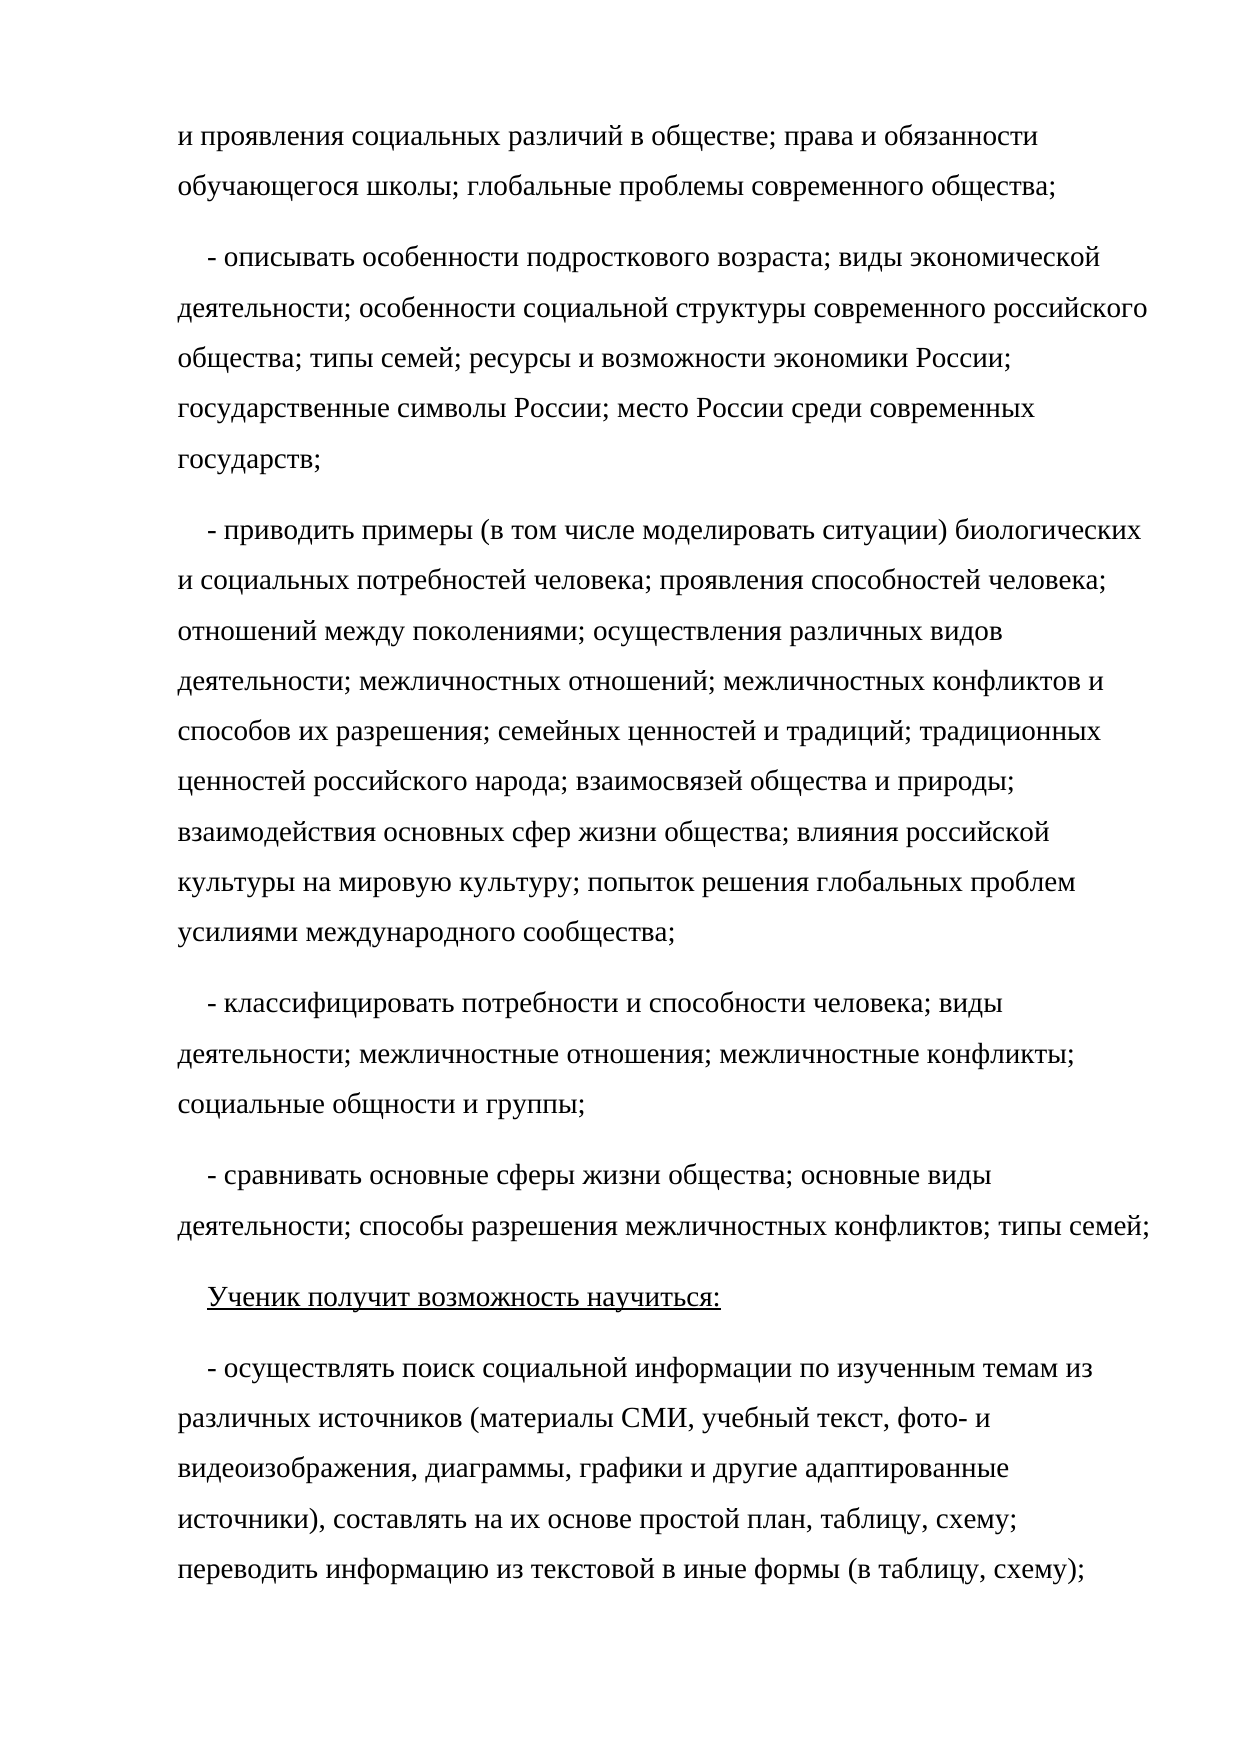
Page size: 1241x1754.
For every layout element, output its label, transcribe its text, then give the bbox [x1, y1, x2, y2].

text - приводить примеры (в том числе моделировать ситуации) биологических и социальных потребностей человека; проявления способностей человека; отношений между поколениями; осуществления различных видов деятельности; межличностных отношений; межличностных конфликтов и способов их разрешения; семейных ценностей и традиций; традиционных ценностей российского народа; взаимосвязей общества и природы; взаимодействия основных сфер жизни общества; влияния российской культуры на мировую культуру; попыток решения глобальных проблем усилиями международного сообщества; [177, 512, 1152, 948]
text - сравнивать основные сферы жизни общества; основные виды деятельности; способы разрешения межличностных конфликтов; типы семей; [177, 1157, 1152, 1241]
text - осуществлять поиск социальной информации по изученным темам из различных источников (материалы СМИ, учебный текст, фото- и видеоизображения, диаграммы, графики и другие адаптированные источники), составлять на их основе простой план, таблицу, схему; переводить информацию из текстовой в иные формы (в таблицу, схему); [177, 1350, 1152, 1585]
text - классифицировать потребности и способности человека; виды деятельности; межличностные отношения; межличностные конфликты; социальные общности и группы; [177, 986, 1152, 1120]
text - описывать особенности подросткового возраста; виды экономической деятельности; особенности социальной структуры современного российского общества; типы семей; ресурсы и возможности экономики России; государственные символы России; место России среди современных государств; [177, 239, 1152, 474]
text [177, 118, 1152, 202]
text Ученик получит возможность научиться: [177, 1279, 1152, 1312]
